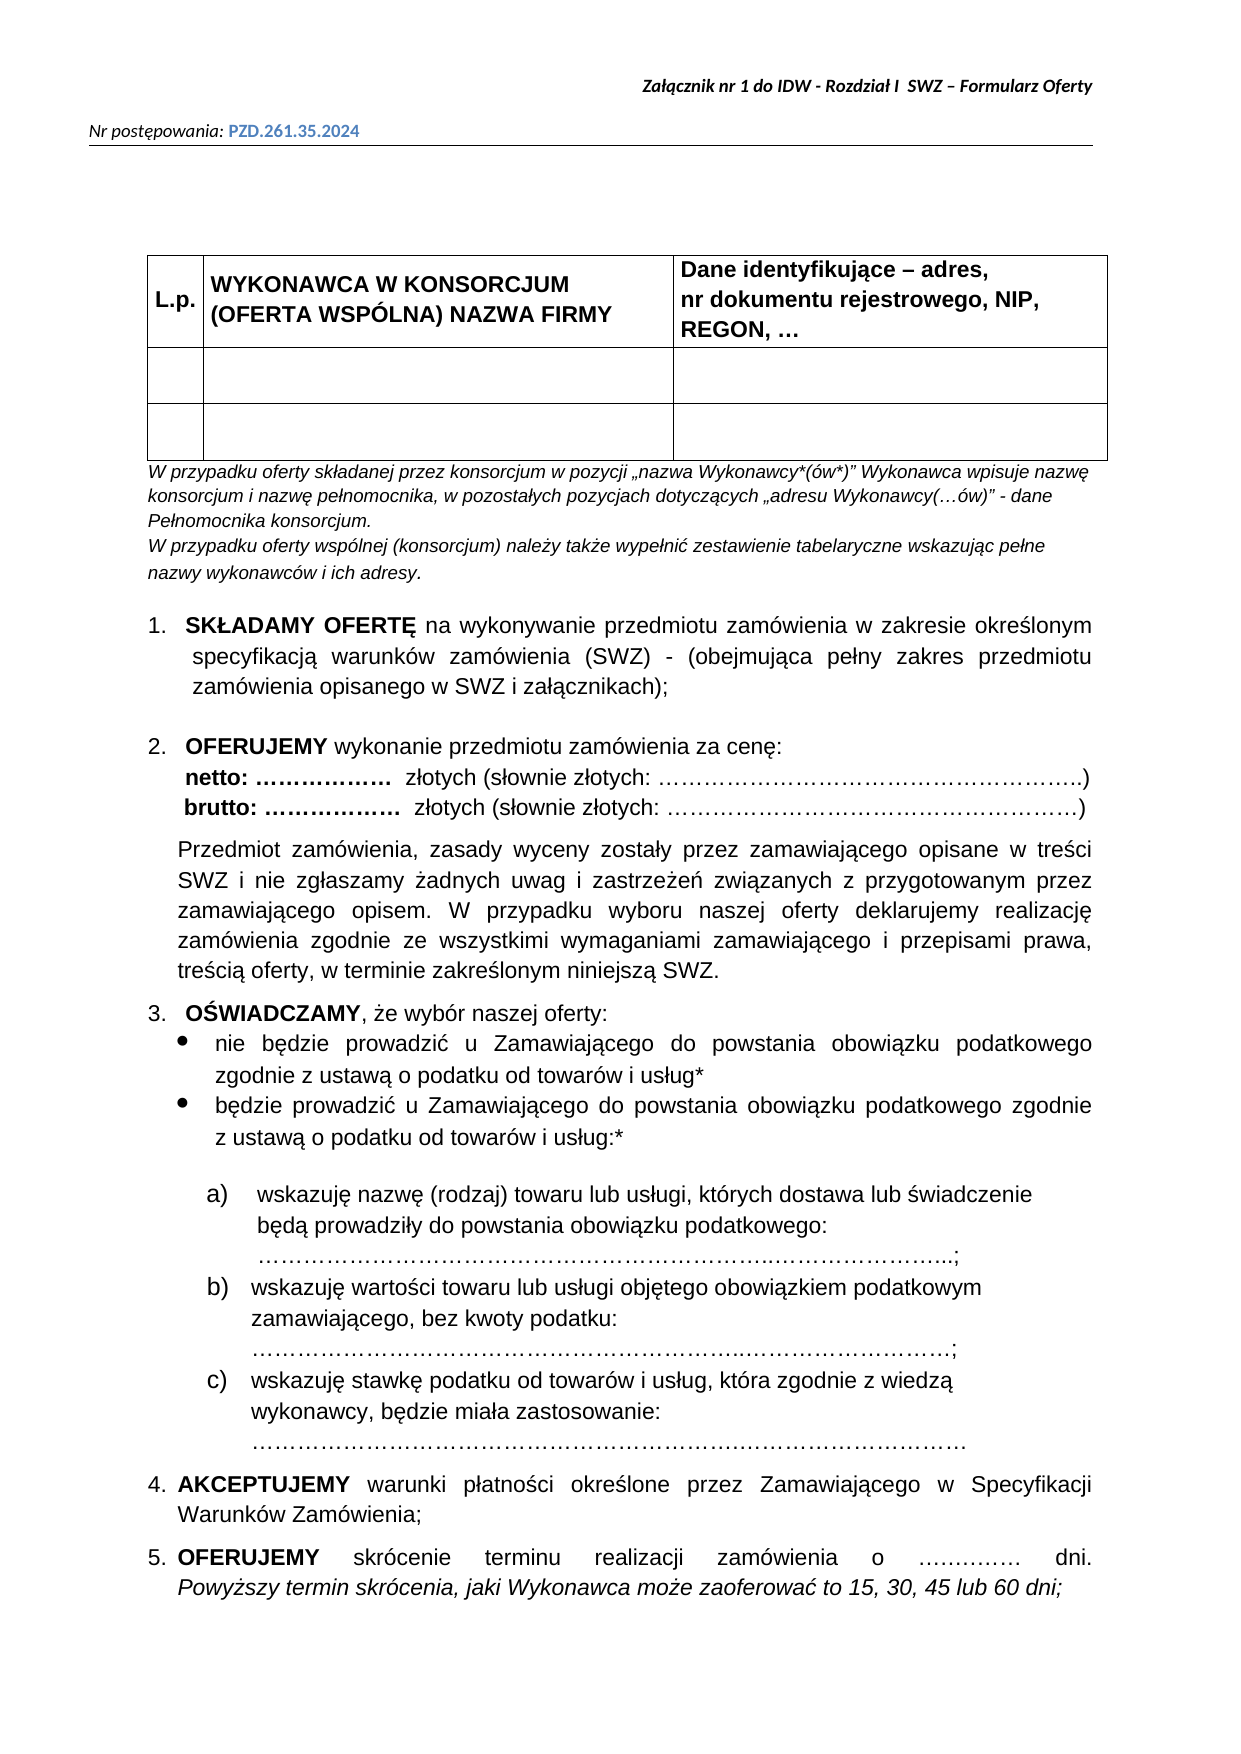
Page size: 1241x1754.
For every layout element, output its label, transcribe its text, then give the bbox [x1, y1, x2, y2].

list OFERUJEMY skrócenie terminu realizacji zamówienia o ….….…… dni. Powyższy termin skrócenia, jaki Wykonawca może zaoferować to 15, 30, 45 lub 60 dni; [148, 1544, 1093, 1600]
list AKCEPTUJEMY warunki płatności określone przez Zamawiającego w Specyfikacji Warunków Zamówienia; [148, 1471, 1093, 1527]
table_header WYKONAWCA W KONSORCJUM (OFERTA WSPÓLNA) NAZWA FIRMY [204, 256, 673, 347]
table_cell [674, 404, 1107, 459]
list nie będzie prowadzić u Zamawiającego do powstania obowiązku podatkowego zgodnie z ustawą o podatku od towarów i usług* [177, 1030, 1093, 1088]
list OŚWIADCZAMY, że wybór naszej oferty: [148, 1000, 1093, 1026]
text netto: ……………… złotych (słownie złotych: ………………………………………………..) [148, 763, 1093, 790]
text W przypadku oferty składanej przez konsorcjum w pozycji „nazwa Wykonawcy*(ów*)” Wykonawca wpisuje nazwę konsorcjum i nazwę pełnomocnika, w pozostałych pozycjach dotyczących „adresu Wykonawcy(…ów)” - dane Pełnomocnika konsorcjum. [148, 461, 1093, 532]
table_header L.p. [148, 256, 203, 347]
list będzie prowadzić u Zamawiającego do powstania obowiązku podatkowego zgodnie z ustawą o podatku od towarów i usług:* [177, 1092, 1093, 1150]
text brutto: ……………… złotych (słownie złotych: ………………………………………………) [177, 794, 1093, 820]
table_cell [674, 348, 1107, 403]
table_cell [204, 348, 673, 403]
text Przedmiot zamówienia, zasady wyceny zostały przez zamawiającego opisane w treści SWZ i nie zgłaszamy żadnych uwag i zastrzeżeń związanych z przygotowanym przez zamawiającego opisem. W przypadku wyboru naszej oferty deklarujemy realizację zamówienia zgodnie ze wszystkimi wymaganiami zamawiającego i przepisami prawa, treścią oferty, w terminie zakreślonym niniejszą SWZ. [177, 836, 1093, 984]
table_header Dane identyfikujące – adres, nr dokumentu rejestrowego, NIP, REGON, … [674, 256, 1107, 347]
table_cell [148, 404, 203, 459]
table_cell [204, 404, 673, 459]
table_header wskazuję nazwę (rodzaj) towaru lub usługi, których dostawa lub świadczenie będą prowadziły do powstania obowiązku podatkowego: …………………………………………………………..…………………...; wskazuję wartości towaru lub usługi objętego obowiązkiem podatkowym zamawiającego, bez kwoty podatku: ………………………………………………………..………………………; wskazuję stawkę podatku od towarów i usług, która zgodnie z wiedzą wykonawcy, będzie miała zastosowanie: ……………………………………………………….………………………… [192, 1166, 1048, 1471]
text W przypadku oferty wspólnej (konsorcjum) należy także wypełnić zestawienie tabelaryczne wskazując pełne nazwy wykonawców i ich adresy. [148, 535, 1093, 584]
list OFERUJEMY wykonanie przedmiotu zamówienia za cenę: [148, 733, 1093, 760]
table_cell [148, 348, 203, 403]
list SKŁADAMY OFERTĘ na wykonywanie przedmiotu zamówienia w zakresie określonym specyfikacją warunków zamówienia (SWZ) - (obejmująca pełny zakres przedmiotu zamówienia opisanego w SWZ i załącznikach); [148, 612, 1093, 699]
